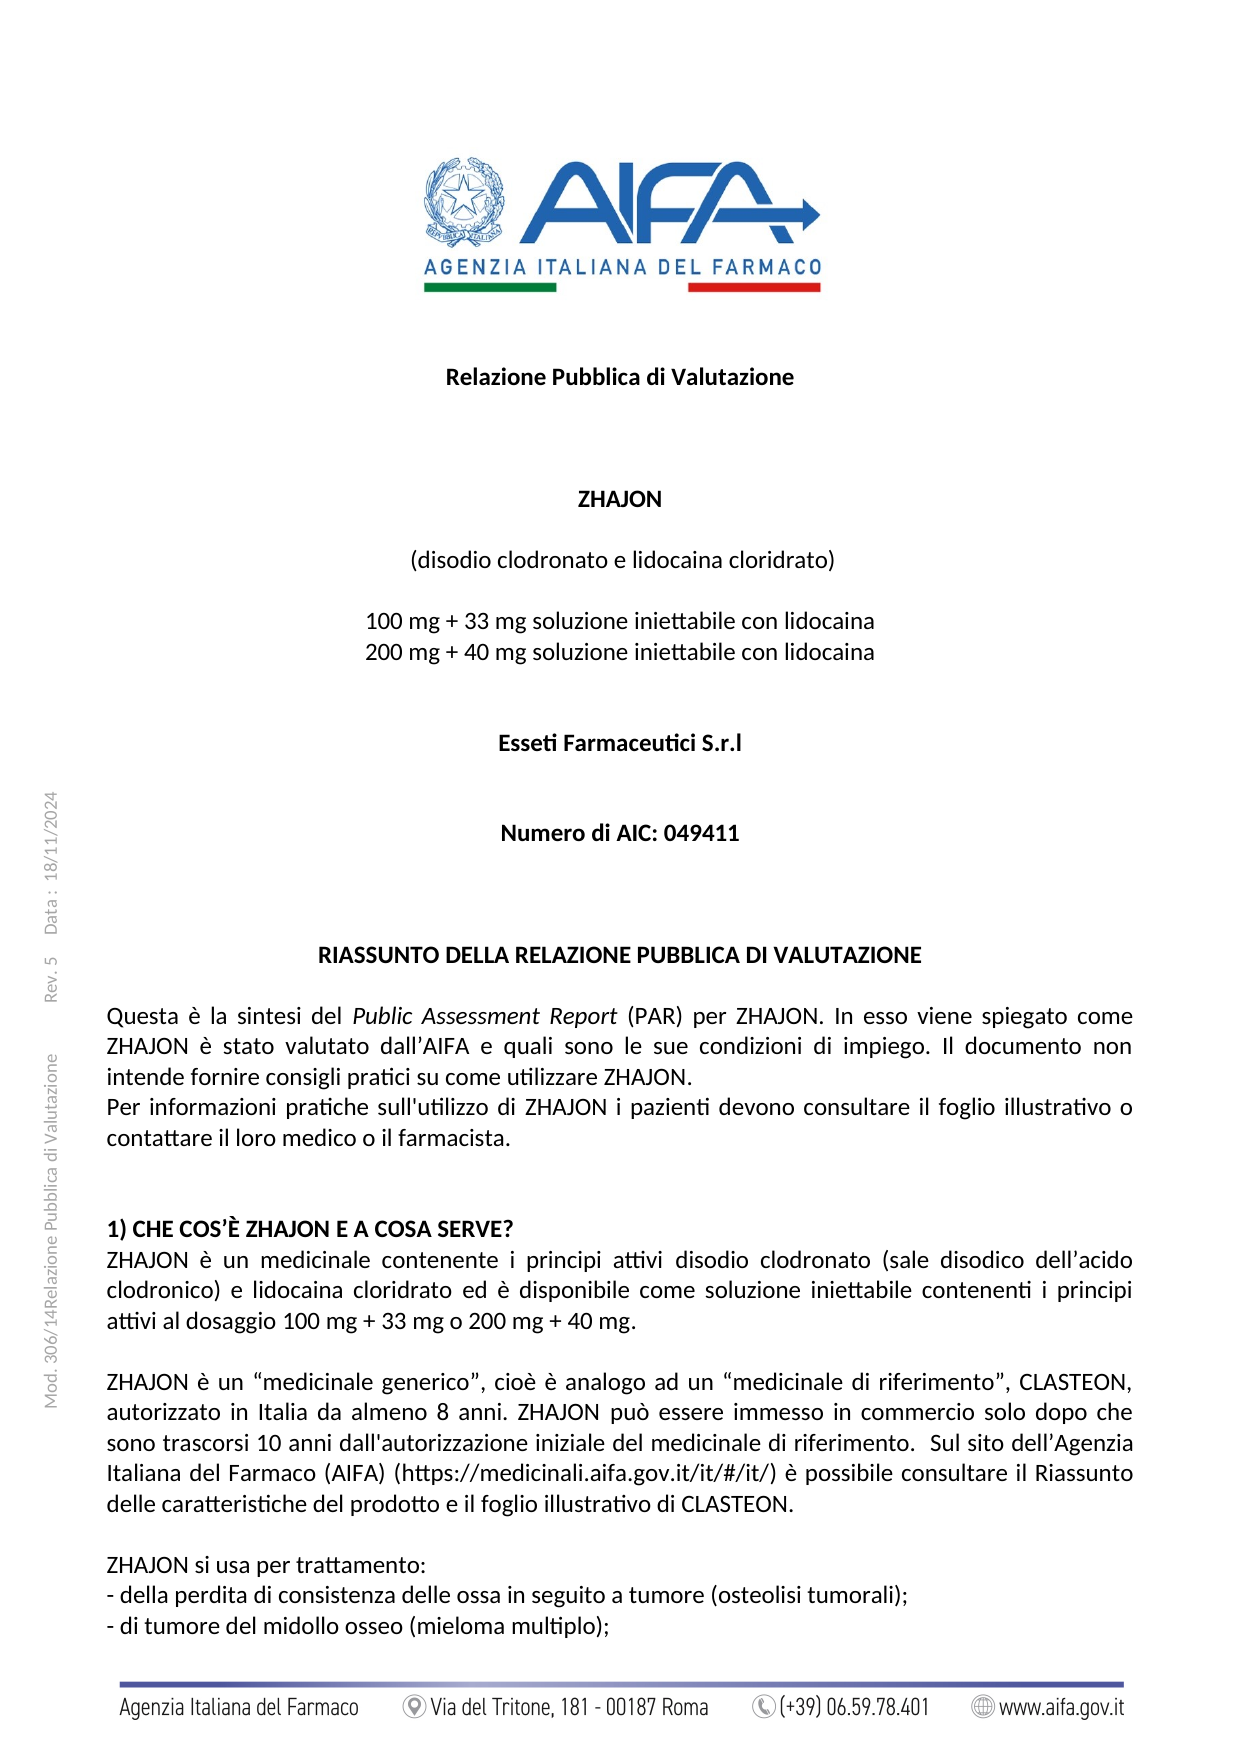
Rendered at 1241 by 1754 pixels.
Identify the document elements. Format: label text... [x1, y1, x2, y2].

text Relazione Pubblica di Valutazione [106, 361, 1134, 392]
text Numero di AIC: 049411 [106, 817, 1134, 847]
text (disodio clodronato e lidocaina cloridrato) [106, 544, 1134, 575]
text ZHAJON è un “medicinale generico”, cioè è analogo ad un “medicinale di riferimento”, CLASTEON, autorizzato in Italia da almeno 8 anni. ZHAJON può essere immesso in commercio solo dopo che sono trascorsi 10 anni dall'autorizzazione iniziale del medicinale di riferimento. Sul sito dell’Agenzia Italiana del Farmaco (AIFA) (https://medicinali.aifa.gov.it/it/#/it/) è possibile consultare il Riassunto delle caratteristiche del prodotto e il foglio illustrativo di CLASTEON. [106, 1366, 1134, 1519]
picture [1, 1649, 1241, 1754]
text - della perdita di consistenza delle ossa in seguito a tumore (osteolisi tumorali); [106, 1580, 1134, 1610]
text 200 mg + 40 mg soluzione iniettabile con lidocaina [106, 636, 1134, 667]
text Esseti Farmaceutici S.r.l [106, 728, 1134, 758]
text Per informazioni pratiche sull'utilizzo di ZHAJON i pazienti devono consultare il foglio illustrativo o contattare il loro medico o il farmacista. [106, 1091, 1134, 1152]
text RIASSUNTO DELLA RELAZIONE PUBBLICA DI VALUTAZIONE [106, 939, 1134, 969]
text ZHAJON si usa per trattamento: [106, 1549, 1134, 1580]
text ZHAJON è un medicinale contenente i principi attivi disodio clodronato (sale disodico dell’acido clodronico) e lidocaina cloridrato ed è disponibile come soluzione iniettabile contenenti i principi attivi al dosaggio 100 mg + 33 mg o 200 mg + 40 mg. [106, 1244, 1134, 1336]
text ZHAJON [106, 483, 1134, 514]
text 1) CHE COS’È ZHAJON E A COSA SERVE? [106, 1213, 1134, 1244]
text 100 mg + 33 mg soluzione iniettabile con lidocaina [106, 606, 1134, 636]
text Questa è la sintesi del Public Assessment Report (PAR) per ZHAJON. In esso viene spiegato come ZHAJON è stato valutato dall’AIFA e quali sono le sue condizioni di impiego. Il documento non intende fornire consigli pratici su come utilizzare ZHAJON. [106, 1000, 1134, 1091]
text - di tumore del midollo osseo (mieloma multiplo); [106, 1610, 1134, 1641]
picture [414, 147, 830, 302]
